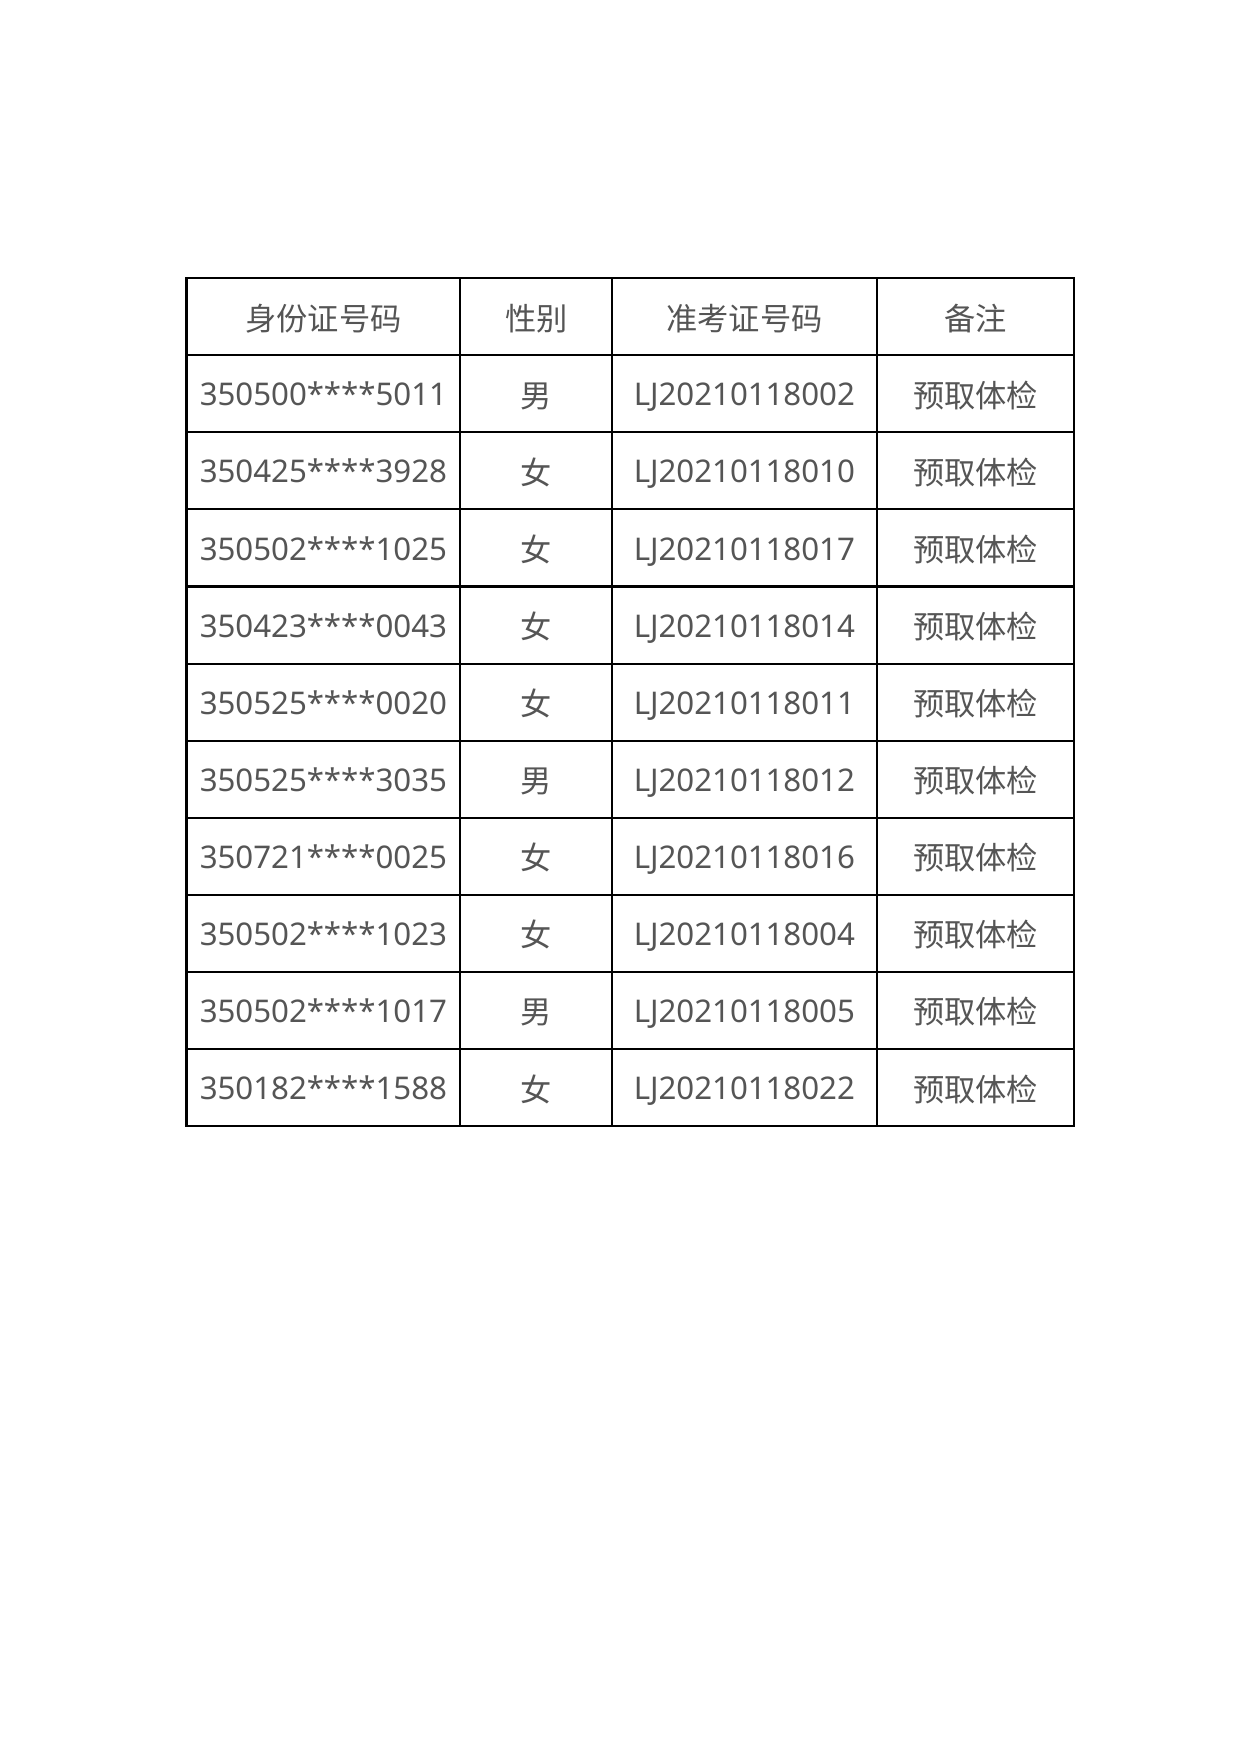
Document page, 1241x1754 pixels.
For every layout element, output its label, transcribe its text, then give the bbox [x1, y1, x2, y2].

table_cell LJ20210118010 [613, 433, 876, 508]
table_cell LJ20210118016 [613, 819, 876, 894]
table_cell 350425****3928 [188, 433, 459, 508]
table_cell 男 [461, 742, 611, 817]
table_cell LJ20210118002 [613, 356, 876, 431]
table_cell 男 [461, 973, 611, 1048]
table_header 备注 [878, 279, 1073, 354]
table_header 准考证号码 [613, 279, 876, 354]
table_cell 预取体检 [878, 819, 1073, 894]
table_cell 350502****1023 [188, 896, 459, 971]
table_cell 350721****0025 [188, 819, 459, 894]
table_cell 预取体检 [878, 510, 1073, 585]
table_cell LJ20210118005 [613, 973, 876, 1048]
table_cell 350500****5011 [188, 356, 459, 431]
table_cell 预取体检 [878, 356, 1073, 431]
table_cell 预取体检 [878, 1050, 1073, 1125]
table_cell LJ20210118011 [613, 665, 876, 739]
table_cell LJ20210118022 [613, 1050, 876, 1125]
table_cell LJ20210118004 [613, 896, 876, 971]
table_cell 350502****1017 [188, 973, 459, 1048]
table_cell 女 [461, 819, 611, 894]
table_cell 预取体检 [878, 433, 1073, 508]
table_cell 男 [461, 356, 611, 431]
table_cell 350423****0043 [188, 588, 459, 662]
table_cell 预取体检 [878, 896, 1073, 971]
table_cell 女 [461, 433, 611, 508]
table_cell 女 [461, 1050, 611, 1125]
table_cell 预取体检 [878, 973, 1073, 1048]
table_cell 预取体检 [878, 742, 1073, 817]
table_cell 女 [461, 896, 611, 971]
table_cell 预取体检 [878, 665, 1073, 739]
table_cell 女 [461, 588, 611, 662]
table_cell LJ20210118014 [613, 588, 876, 662]
table_cell LJ20210118012 [613, 742, 876, 817]
table_cell 350502****1025 [188, 510, 459, 585]
table_cell LJ20210118017 [613, 510, 876, 585]
table_cell 女 [461, 665, 611, 739]
table_cell 350525****0020 [188, 665, 459, 739]
table_cell 350525****3035 [188, 742, 459, 817]
table_cell 350182****1588 [188, 1050, 459, 1125]
table_header 性别 [461, 279, 611, 354]
table_cell 预取体检 [878, 588, 1073, 662]
table_header 身份证号码 [188, 279, 459, 354]
table_cell 女 [461, 510, 611, 585]
